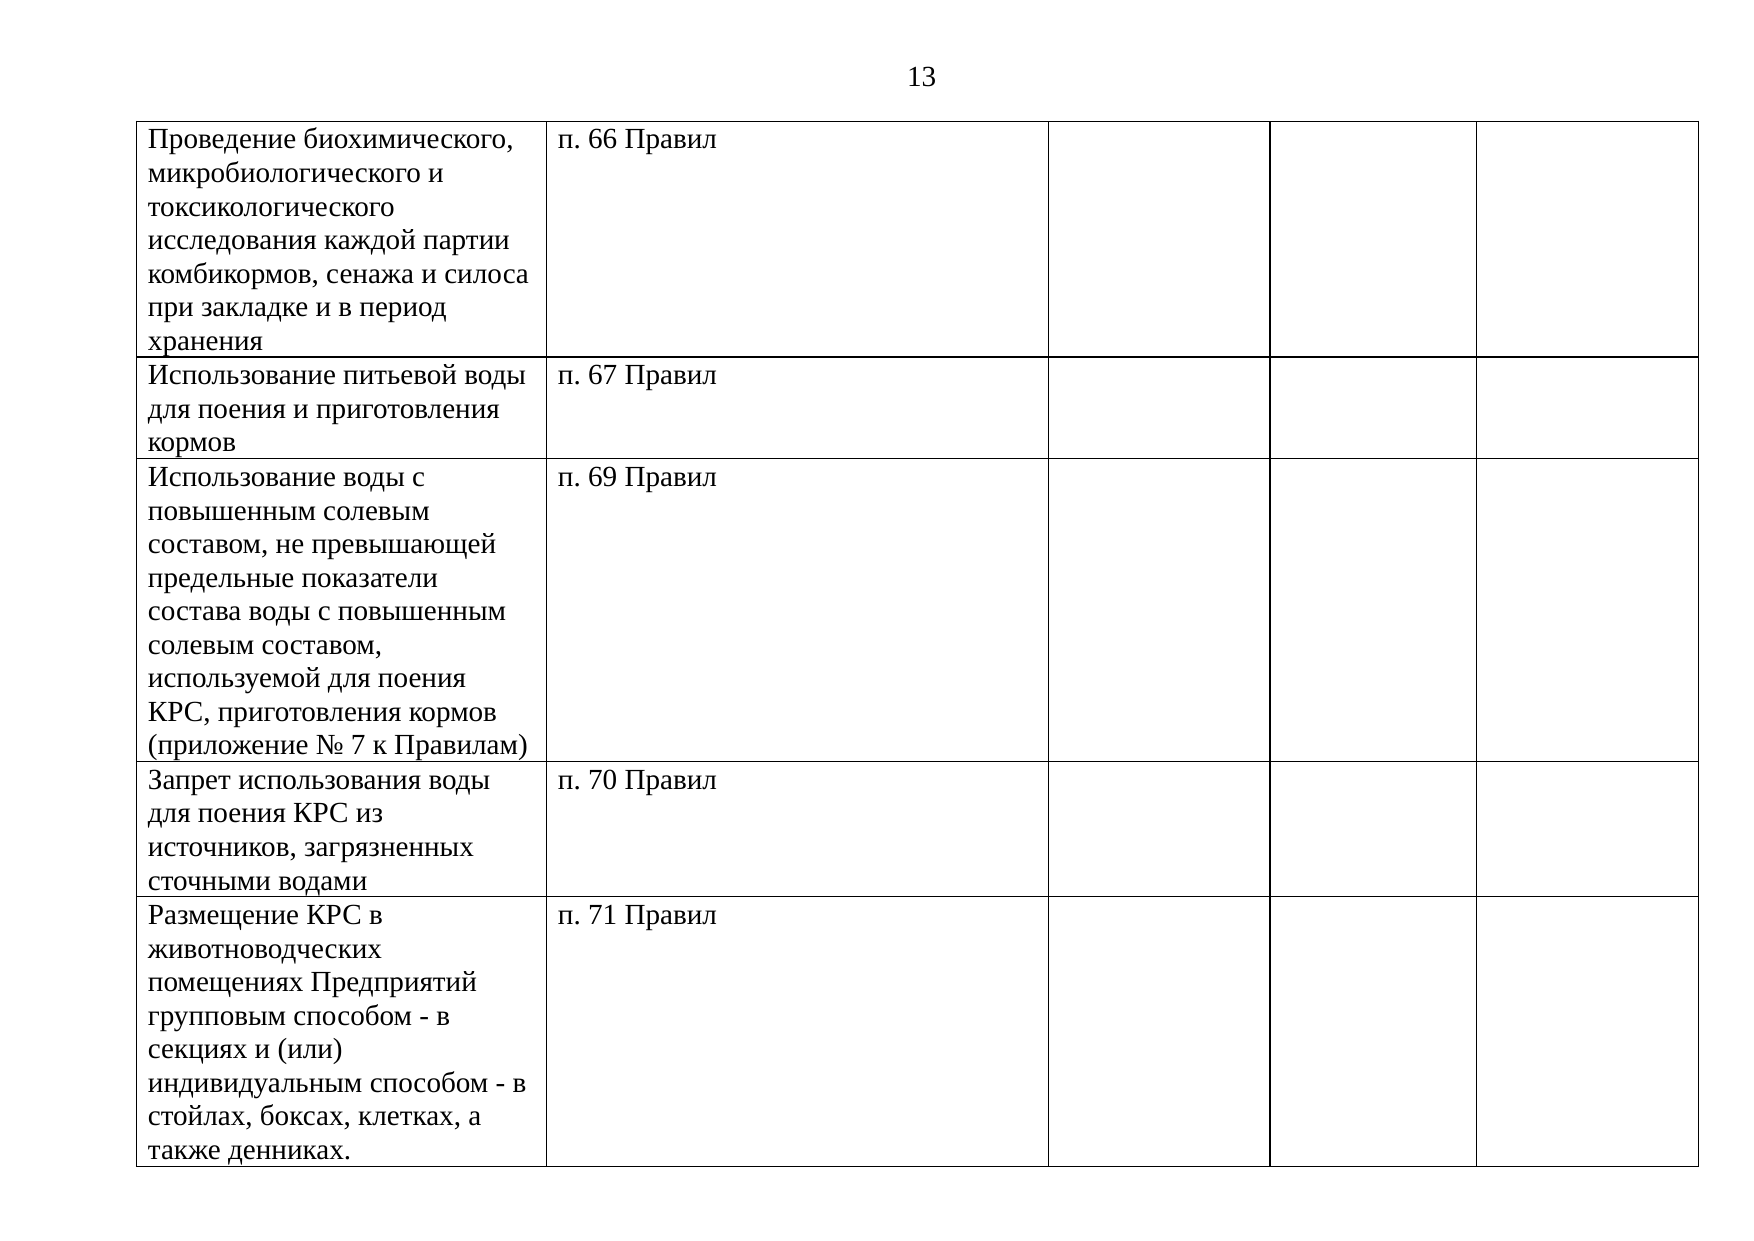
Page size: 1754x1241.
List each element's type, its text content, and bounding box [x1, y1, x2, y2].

table_cell п. 66 Правил [547, 122, 1048, 356]
table_cell п. 67 Правил [547, 358, 1048, 458]
table_cell [1271, 122, 1476, 356]
table_cell [1271, 897, 1476, 1166]
table_cell [1477, 459, 1698, 761]
table_cell [1049, 358, 1269, 458]
table_cell Запрет использования воды для поения КРС из источников, загрязненных сточными водами [137, 762, 546, 896]
table_cell [1049, 459, 1269, 761]
table_cell Размещение КРС в животноводческих помещениях Предприятий групповым способом - в секциях и (или) индивидуальным способом - в стойлах, боксах, клетках, а также денниках. [137, 897, 546, 1166]
table_cell [1477, 358, 1698, 458]
table_cell п. 69 Правил [547, 459, 1048, 761]
table_cell Проведение биохимического, микробиологического и токсикологического исследования каждой партии комбикормов, сенажа и силоса при закладке и в период хранения [137, 122, 546, 356]
table_cell [1271, 762, 1476, 896]
table_cell [1271, 358, 1476, 458]
table_cell [1477, 762, 1698, 896]
table_cell [1049, 122, 1269, 356]
table_cell [1477, 897, 1698, 1166]
table_cell Использование воды с повышенным солевым составом, не превышающей предельные показатели состава воды с повышенным солевым составом, используемой для поения КРС, приготовления кормов (приложение № 7 к Правилам) [137, 459, 546, 761]
table_cell Использование питьевой воды для поения и приготовления кормов [137, 358, 546, 458]
table_cell [1049, 897, 1269, 1166]
table_cell [1477, 122, 1698, 356]
table_cell п. 71 Правил [547, 897, 1048, 1166]
table_cell [1049, 762, 1269, 896]
table_cell п. 70 Правил [547, 762, 1048, 896]
table_cell [1271, 459, 1476, 761]
